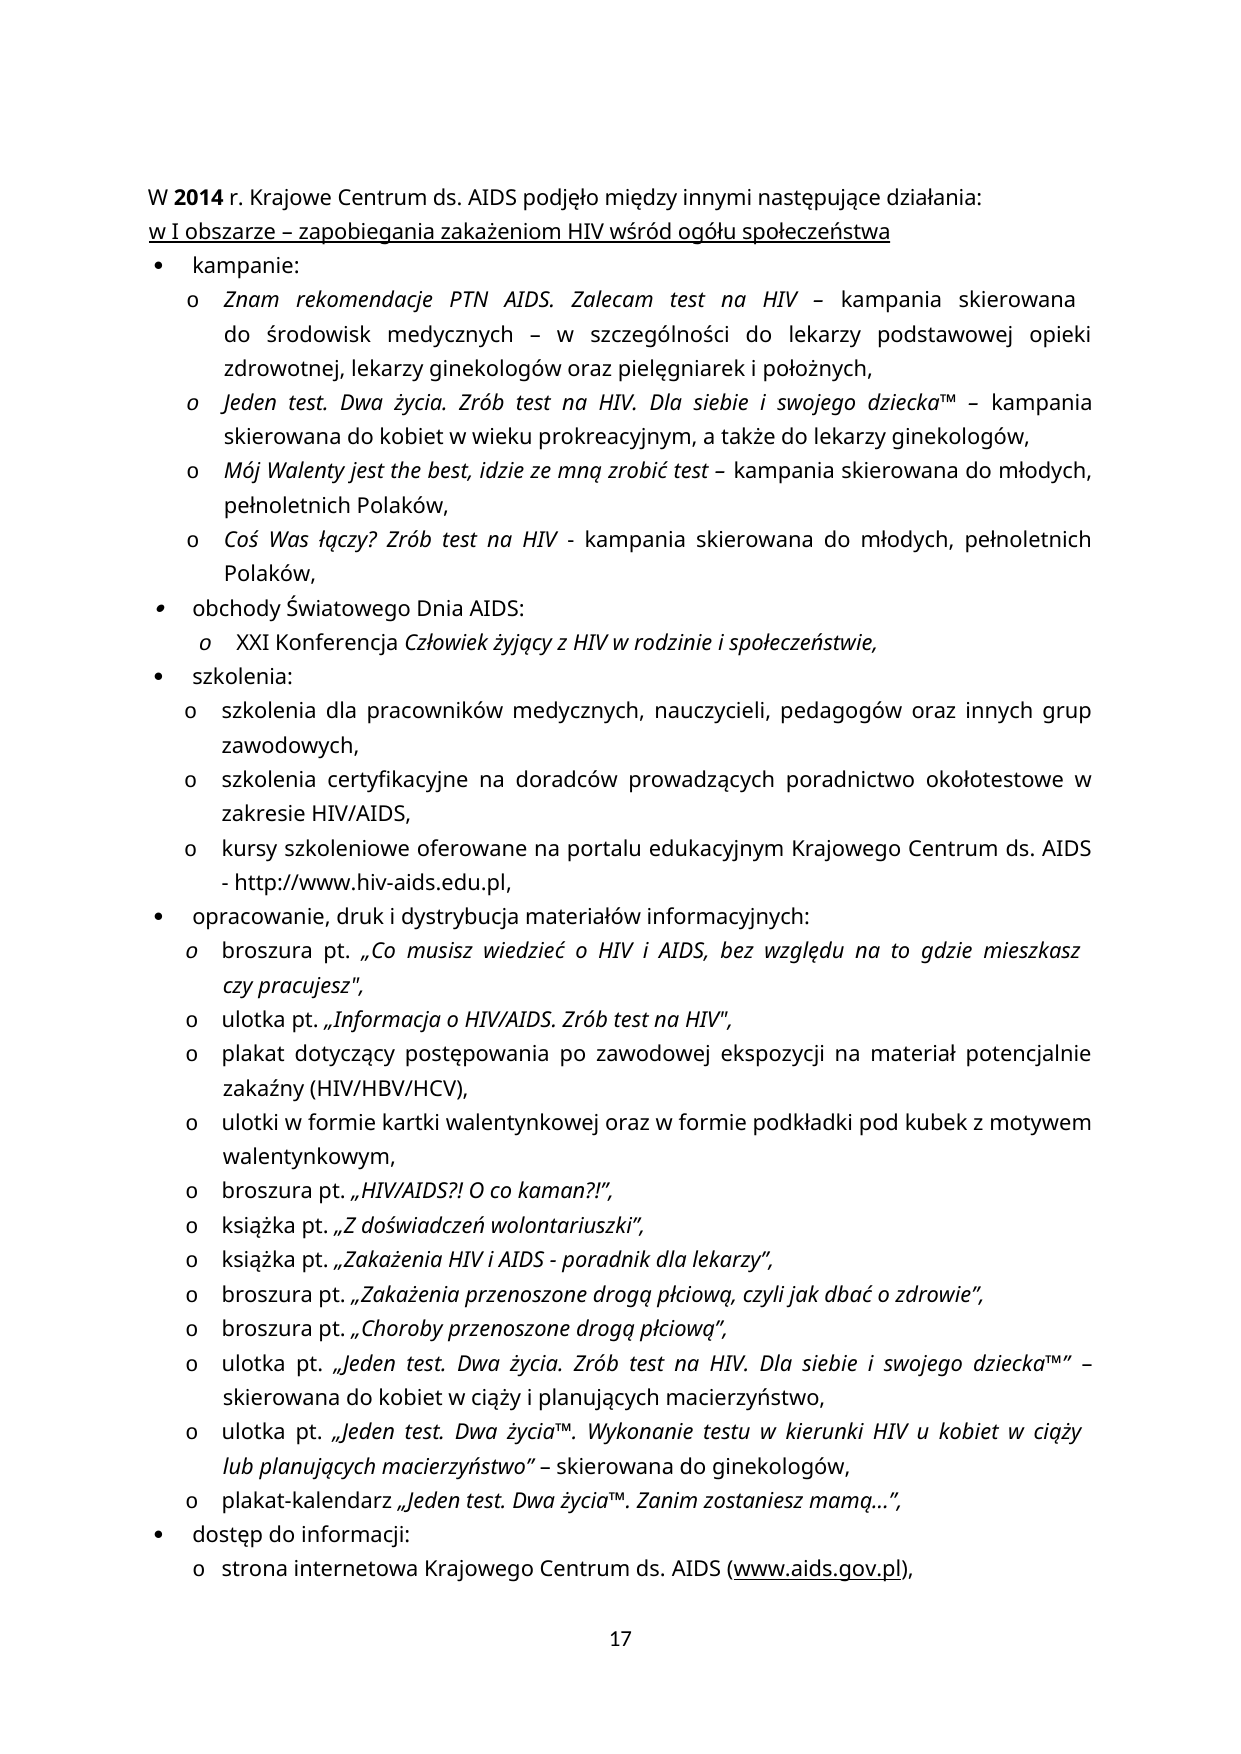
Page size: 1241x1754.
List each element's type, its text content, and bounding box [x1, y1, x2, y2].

list szkolenia: [154, 661, 1093, 691]
list broszura pt. „Co musisz wiedzieć o HIV i AIDS, bez względu na to gdzie mieszkasz czy pracujesz", [185, 935, 1093, 999]
list Coś Was łączy? Zrób test na HIV - kampania skierowana do młodych, pełnoletnich Polaków, [186, 524, 1093, 588]
list broszura pt. „Choroby przenoszone drogą płciową”, [185, 1313, 1093, 1343]
list plakat-kalendarz „Jeden test. Dwa życia™. Zanim zostaniesz mamą...”, [185, 1485, 1093, 1515]
list Jeden test. Dwa życia. Zrób test na HIV. Dla siebie i swojego dziecka™ – kampania skierowana do kobiet w wieku prokreacyjnym, a także do lekarzy ginekologów, [186, 387, 1093, 451]
list kursy szkoleniowe oferowane na portalu edukacyjnym Krajowego Centrum ds. AIDS - http://www.hiv-aids.edu.pl, [184, 832, 1093, 897]
list kampanie: [154, 250, 1093, 280]
list szkolenia certyfikacyjne na doradców prowadzących poradnictwo okołotestowe w zakresie HIV/AIDS, [184, 764, 1093, 828]
list Znam rekomendacje PTN AIDS. Zalecam test na HIV – kampania skierowana do środowisk medycznych – w szczególności do lekarzy podstawowej opieki zdrowotnej, lekarzy ginekologów oraz pielęgniarek i położnych, [186, 284, 1093, 383]
list ulotka pt. „Informacja o HIV/AIDS. Zrób test na HIV", [185, 1004, 1093, 1034]
list ulotka pt. „Jeden test. Dwa życia. Zrób test na HIV. Dla siebie i swojego dziecka™” – skierowana do kobiet w ciąży i planujących macierzyństwo, [185, 1348, 1093, 1412]
list broszura pt. „Zakażenia przenoszone drogą płciową, czyli jak dbać o zdrowie”, [185, 1279, 1093, 1309]
text W 2014 r. Krajowe Centrum ds. AIDS podjęło między innymi następujące działania: [148, 182, 1093, 212]
list Mój Walenty jest the best, idzie ze mną zrobić test – kampania skierowana do młodych, pełnoletnich Polaków, [186, 456, 1093, 520]
list książka pt. „Zakażenia HIV i AIDS - poradnik dla lekarzy”, [185, 1244, 1093, 1274]
list książka pt. „Z doświadczeń wolontariuszki”, [185, 1210, 1093, 1240]
text w I obszarze – zapobiegania zakażeniom HIV wśród ogółu społeczeństwa [149, 216, 1093, 246]
list dostęp do informacji: [154, 1519, 1093, 1549]
list ulotka pt. „Jeden test. Dwa życia™. Wykonanie testu w kierunki HIV u kobiet w ciąży lub planujących macierzyństwo” – skierowana do ginekologów, [185, 1416, 1093, 1480]
list ulotki w formie kartki walentynkowej oraz w formie podkładki pod kubek z motywem walentynkowym, [185, 1107, 1093, 1171]
list strona internetowa Krajowego Centrum ds. AIDS (www.aids.gov.pl), [192, 1553, 1093, 1583]
list opracowanie, druk i dystrybucja materiałów informacyjnych: [154, 901, 1093, 931]
list broszura pt. „HIV/AIDS?! O co kaman?!”, [185, 1175, 1093, 1205]
list obchody Światowego Dnia AIDS: [154, 593, 1093, 622]
list szkolenia dla pracowników medycznych, nauczycieli, pedagogów oraz innych grup zawodowych, [184, 695, 1093, 759]
list plakat dotyczący postępowania po zawodowej ekspozycji na materiał potencjalnie zakaźny (HIV/HBV/HCV), [185, 1038, 1093, 1102]
list XXI Konferencja Człowiek żyjący z HIV w rodzinie i społeczeństwie, [199, 627, 1093, 657]
